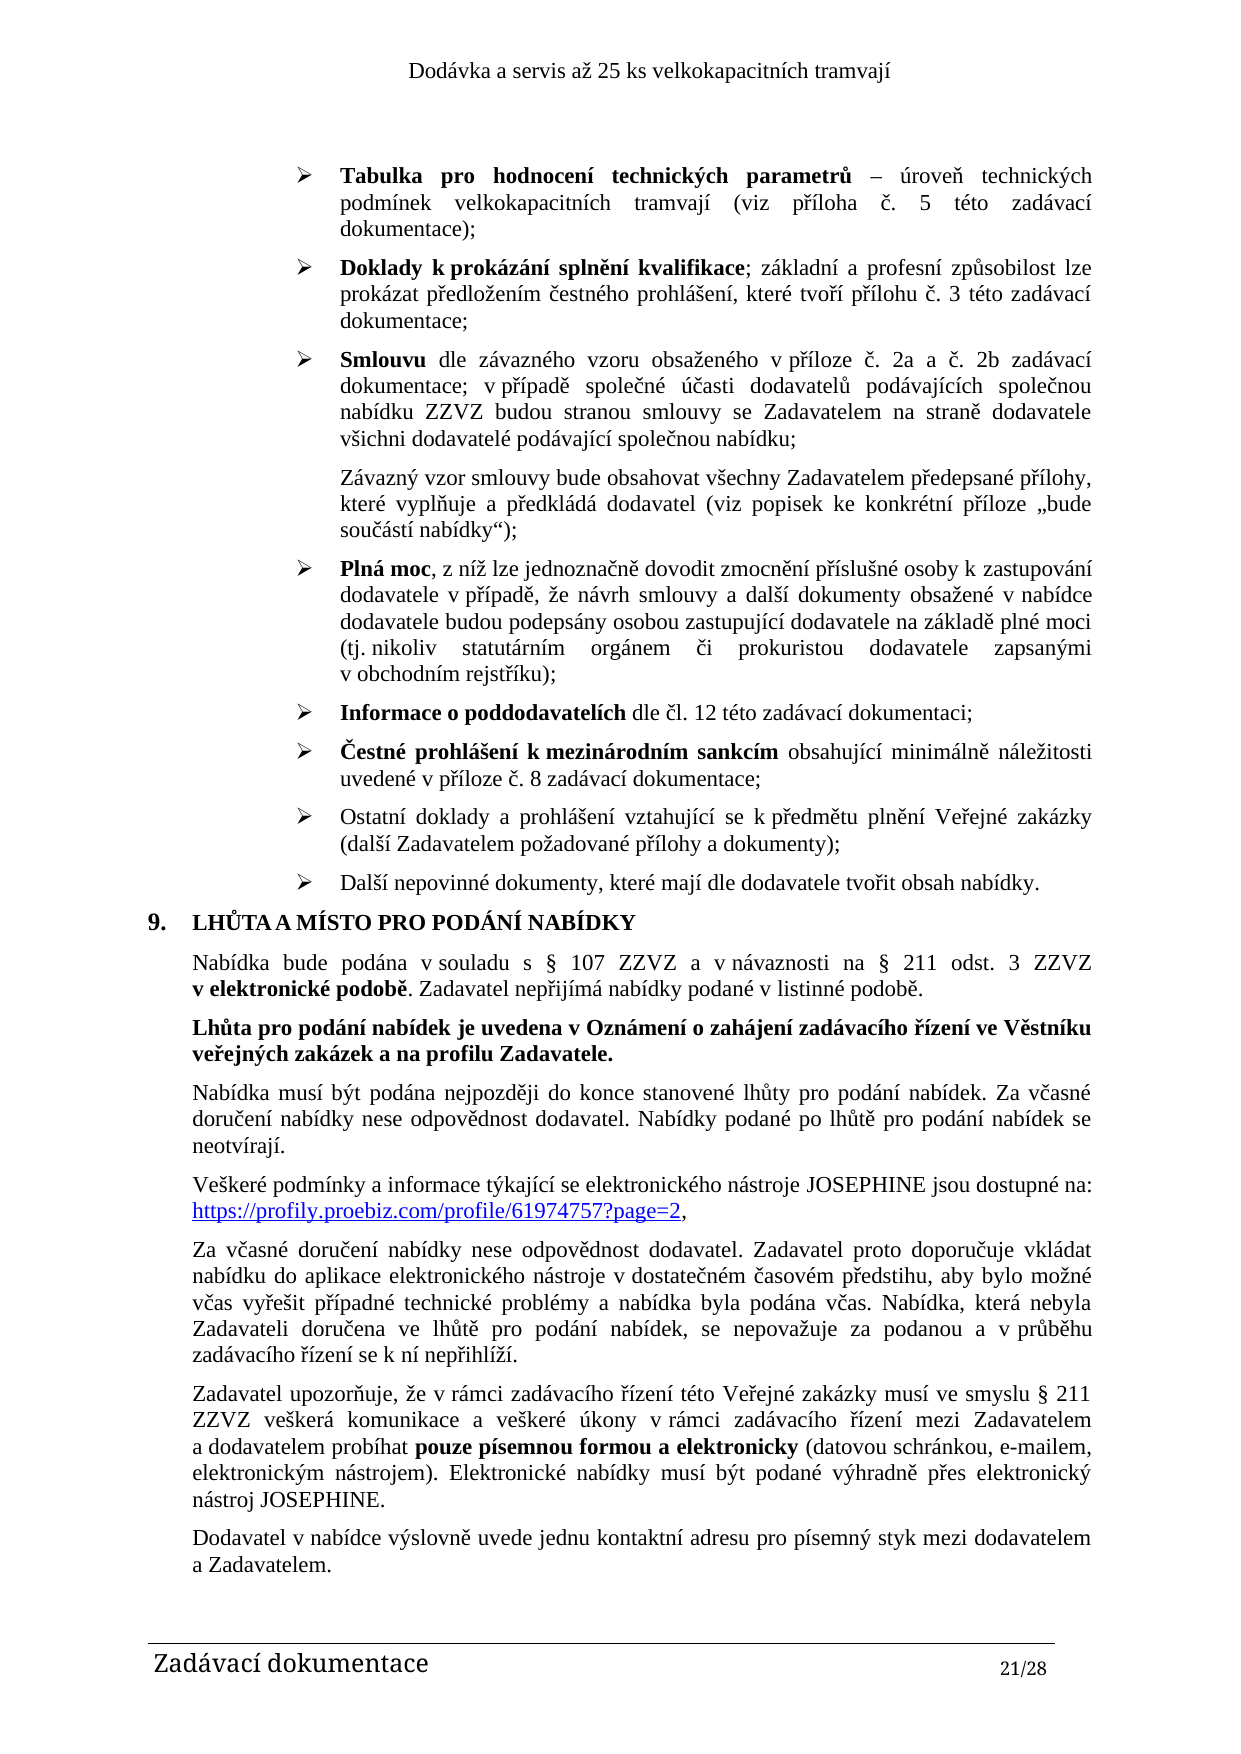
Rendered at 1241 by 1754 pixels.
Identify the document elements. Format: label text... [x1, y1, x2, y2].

list Další nepovinné dokumenty, které mají dle dodavatele tvořit obsah nabídky. [295, 869, 1092, 895]
text Dodavatel v nabídce výslovně uvede jednu kontaktní adresu pro písemný styk mezi dodavatelem a Zadavatelem. [192, 1524, 1092, 1577]
subtitle Lhůta a místo pro podání nabídky [148, 907, 1092, 936]
list Doklady k prokázání splnění kvalifikace; základní a profesní způsobilost lze prokázat předložením čestného prohlášení, které tvoří přílohu č. 3 této zadávací dokumentace; [295, 254, 1092, 333]
text Lhůta pro podání nabídek je uvedena v Oznámení o zahájení zadávacího řízení ve Věstníku veřejných zakázek a na profilu Zadavatele. [192, 1014, 1092, 1067]
list Tabulka pro hodnocení technických parametrů – úroveň technických podmínek velkokapacitních tramvají (viz příloha č. 5 této zadávací dokumentace); [295, 162, 1092, 242]
text Za včasné doručení nabídky nese odpovědnost dodavatel. Zadavatel proto doporučuje vkládat nabídku do aplikace elektronického nástroje v dostatečném časovém předstihu, aby bylo možné včas vyřešit případné technické problémy a nabídka byla podána včas. Nabídka, která nebyla Zadavateli doručena ve lhůtě pro podání nabídek, se nepovažuje za podanou a v průběhu zadávacího řízení se k ní nepřihlíží. [192, 1236, 1092, 1368]
text Nabídka bude podána v souladu s § 107 ZZVZ a v návaznosti na § 211 odst. 3 ZZVZ v elektronické podobě. Zadavatel nepřijímá nabídky podané v listinné podobě. [192, 949, 1092, 1001]
list Plná moc, z níž lze jednoznačně dovodit zmocnění příslušné osoby k zastupování dodavatele v případě, že návrh smlouvy a další dokumenty obsažené v nabídce dodavatele budou podepsány osobou zastupující dodavatele na základě plné moci (tj. nikoliv statutárním orgánem či prokuristou dodavatele zapsanými v obchodním rejstříku); [295, 555, 1092, 687]
text Zadavatel upozorňuje, že v rámci zadávacího řízení této Veřejné zakázky musí ve smyslu § 211 ZZVZ veškerá komunikace a veškeré úkony v rámci zadávacího řízení mezi Zadavatelem a dodavatelem probíhat pouze písemnou formou a elektronicky (datovou schránkou, e-mailem, elektronickým nástrojem). Elektronické nabídky musí být podané výhradně přes elektronický nástroj JOSEPHINE. [192, 1380, 1092, 1512]
list Smlouvu dle závazného vzoru obsaženého v příloze č. 2a a č. 2b zadávací dokumentace; v případě společné účasti dodavatelů podávajících společnou nabídku ZZVZ budou stranou smlouvy se Zadavatelem na straně dodavatele všichni dodavatelé podávající společnou nabídku; [295, 346, 1092, 451]
text Nabídka musí být podána nejpozději do konce stanovené lhůty pro podání nabídek. Za včasné doručení nabídky nese odpovědnost dodavatel. Nabídky podané po lhůtě pro podání nabídek se neotvírají. [192, 1079, 1092, 1158]
list Informace o poddodavatelích dle čl. 12 této zadávací dokumentaci; [295, 699, 1092, 726]
list Ostatní doklady a prohlášení vztahující se k předmětu plnění Veřejné zakázky (další Zadavatelem požadované přílohy a dokumenty); [295, 803, 1092, 856]
list Čestné prohlášení k mezinárodním sankcím obsahující minimálně náležitosti uvedené v příloze č. 8 zadávací dokumentace; [295, 738, 1092, 791]
text Závazný vzor smlouvy bude obsahovat všechny Zadavatelem předepsané přílohy, které vyplňuje a předkládá dodavatel (viz popisek ke konkrétní příloze „bude součástí nabídky“); [340, 463, 1092, 543]
text Veškeré podmínky a informace týkající se elektronického nástroje JOSEPHINE jsou dostupné na: https://profily.proebiz.com/profile/61974757?page=2, [192, 1171, 1092, 1223]
